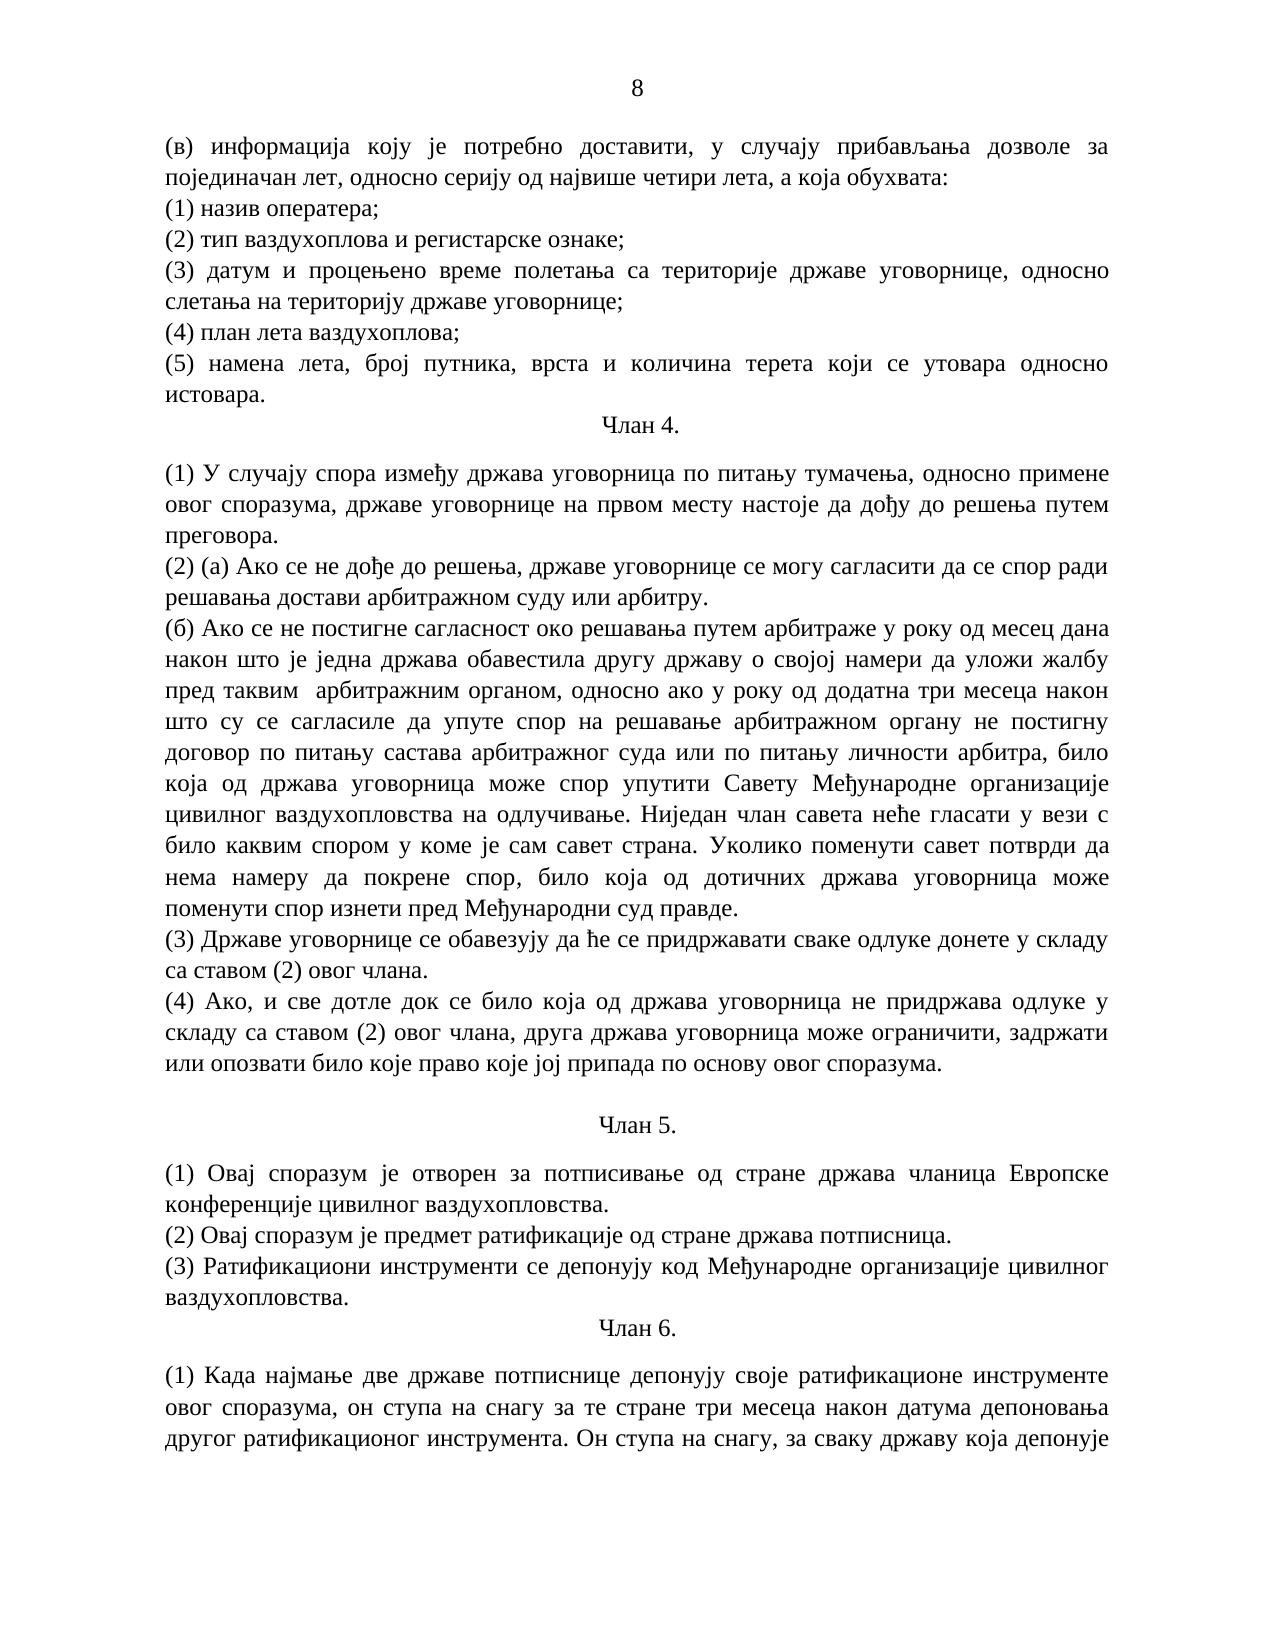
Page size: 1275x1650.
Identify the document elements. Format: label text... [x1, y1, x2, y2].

text (4) план лета ваздухоплова; [165, 317, 1110, 346]
text (2) (а) Ако се не дође до решења, државе уговорнице се могу сагласити да се спор ради решавања достави арбитражном суду или арбитру. [165, 551, 1110, 611]
text (2) Овај споразум je предмет ратификације од стране држава потписница. [165, 1220, 1110, 1248]
text (в) информација коју је потребно доставити, у случају прибављања дозволе за појединачан лет, односно серију од највише четири лета, а која обухвата: [165, 131, 1110, 191]
text (3) Државе уговорнице се обавезују да ће се придржавати сваке одлуке донете у складу са ставом (2) овог члана. [165, 924, 1110, 983]
text Члан 4. [165, 410, 1110, 439]
text (4) Ако, и све дотле док се било која од држава уговорница не придржава одлуке у складу са ставом (2) овог члана, друга држава уговорница може ограничити, задржати или опозвати било које право које јој припада по основу овог споразума. [165, 986, 1110, 1077]
text (1) назив оператера; [165, 193, 1110, 222]
text (1) У случају спора између држава уговорница по питању тумачења, односно примене овог споразума, државе уговорнице на првом месту настоје да дођу до решења путем преговора. [165, 458, 1110, 549]
text Члан 5. [165, 1110, 1110, 1139]
text (б) Ако се не постигне сагласност око решавања путем арбитраже у року од месец дана након што је једна држава обавестила другу државу о својој намери да уложи жалбу пред таквим арбитражним органом, односно ако у року од додатна три месеца након што су се сагласиле да упуте спор на решавање арбитражном органу не постигну договор по питању састава арбитражног суда или по питању личности арбитра, било која од држава уговорница може спор упутити Савету Међународне организације цивилног ваздухопловства на одлучивање. Ниједан члан савета неће гласати у вези с било каквим спором у коме је сам савет страна. Уколико поменути савет потврди да нема намеру да покрене спор, било која од дотичних држава уговорница може поменути спор изнети пред Међународни суд правде. [165, 613, 1110, 921]
text (3) Ратификациони инструменти се депонују код Међународне организације цивилног ваздухопловства. [165, 1251, 1110, 1311]
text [165, 1361, 1110, 1451]
text (5) намена лета, број путника, врста и количина терета који се утовара односно истовара. [165, 348, 1110, 408]
text Члан 6. [165, 1313, 1110, 1342]
text (3) датум и процењено време полетања са територије државе уговорнице, односно слетања на територију државе уговорнице; [165, 255, 1110, 315]
text (1) Овај споразум je отворен за потписивање од стране држава чланица Европске конференције цивилног ваздухопловства. [165, 1158, 1110, 1217]
text (2) тип ваздухоплова и регистарске ознаке; [165, 224, 1110, 253]
